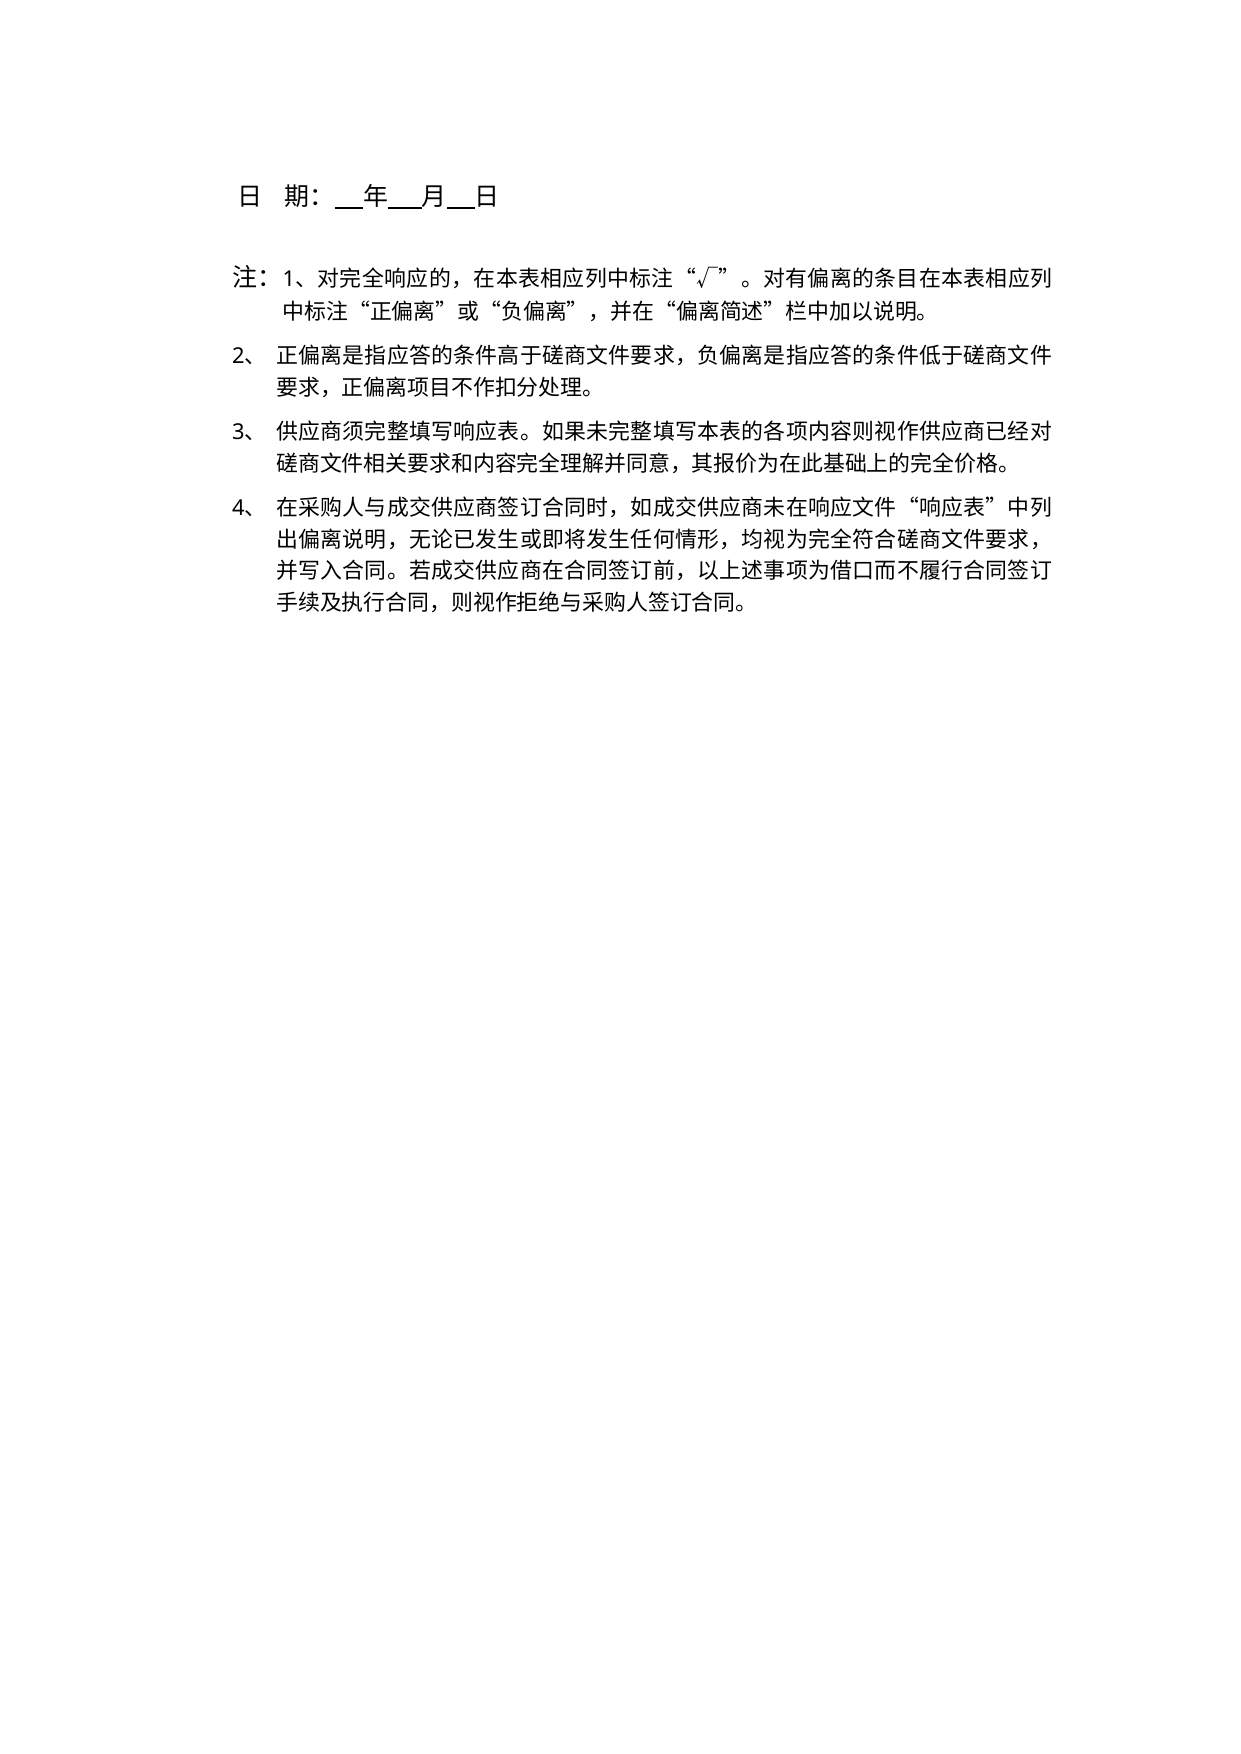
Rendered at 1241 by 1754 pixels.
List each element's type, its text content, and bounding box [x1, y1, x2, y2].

text 3、 供应商须完整填写响应表。如果未完整填写本表的各项内容则视作供应商已经对磋商文件相关要求和内容完全理解并同意，其报价为在此基础上的完全价格。 [232, 414, 1053, 477]
text 2、 正偏离是指应答的条件高于磋商文件要求，负偏离是指应答的条件低于磋商文件要求，正偏离项目不作扣分处理。 [232, 338, 1053, 401]
text 注： 1、对完全响应的，在本表相应列中标注“√”。对有偏离的条目在本表相应列中标注“正偏离”或“负偏离”，并在“偏离简述”栏中加以说明。 [232, 258, 1053, 326]
text 日 期： 年 月 日 [187, 162, 1053, 227]
text 4、 在采购人与成交供应商签订合同时，如成交供应商未在响应文件“响应表”中列出偏离说明，无论已发生或即将发生任何情形，均视为完全符合磋商文件要求，并写入合同。若成交供应商在合同签订前，以上述事项为借口而不履行合同签订手续及执行合同，则视作拒绝与采购人签订合同。 [232, 490, 1053, 617]
